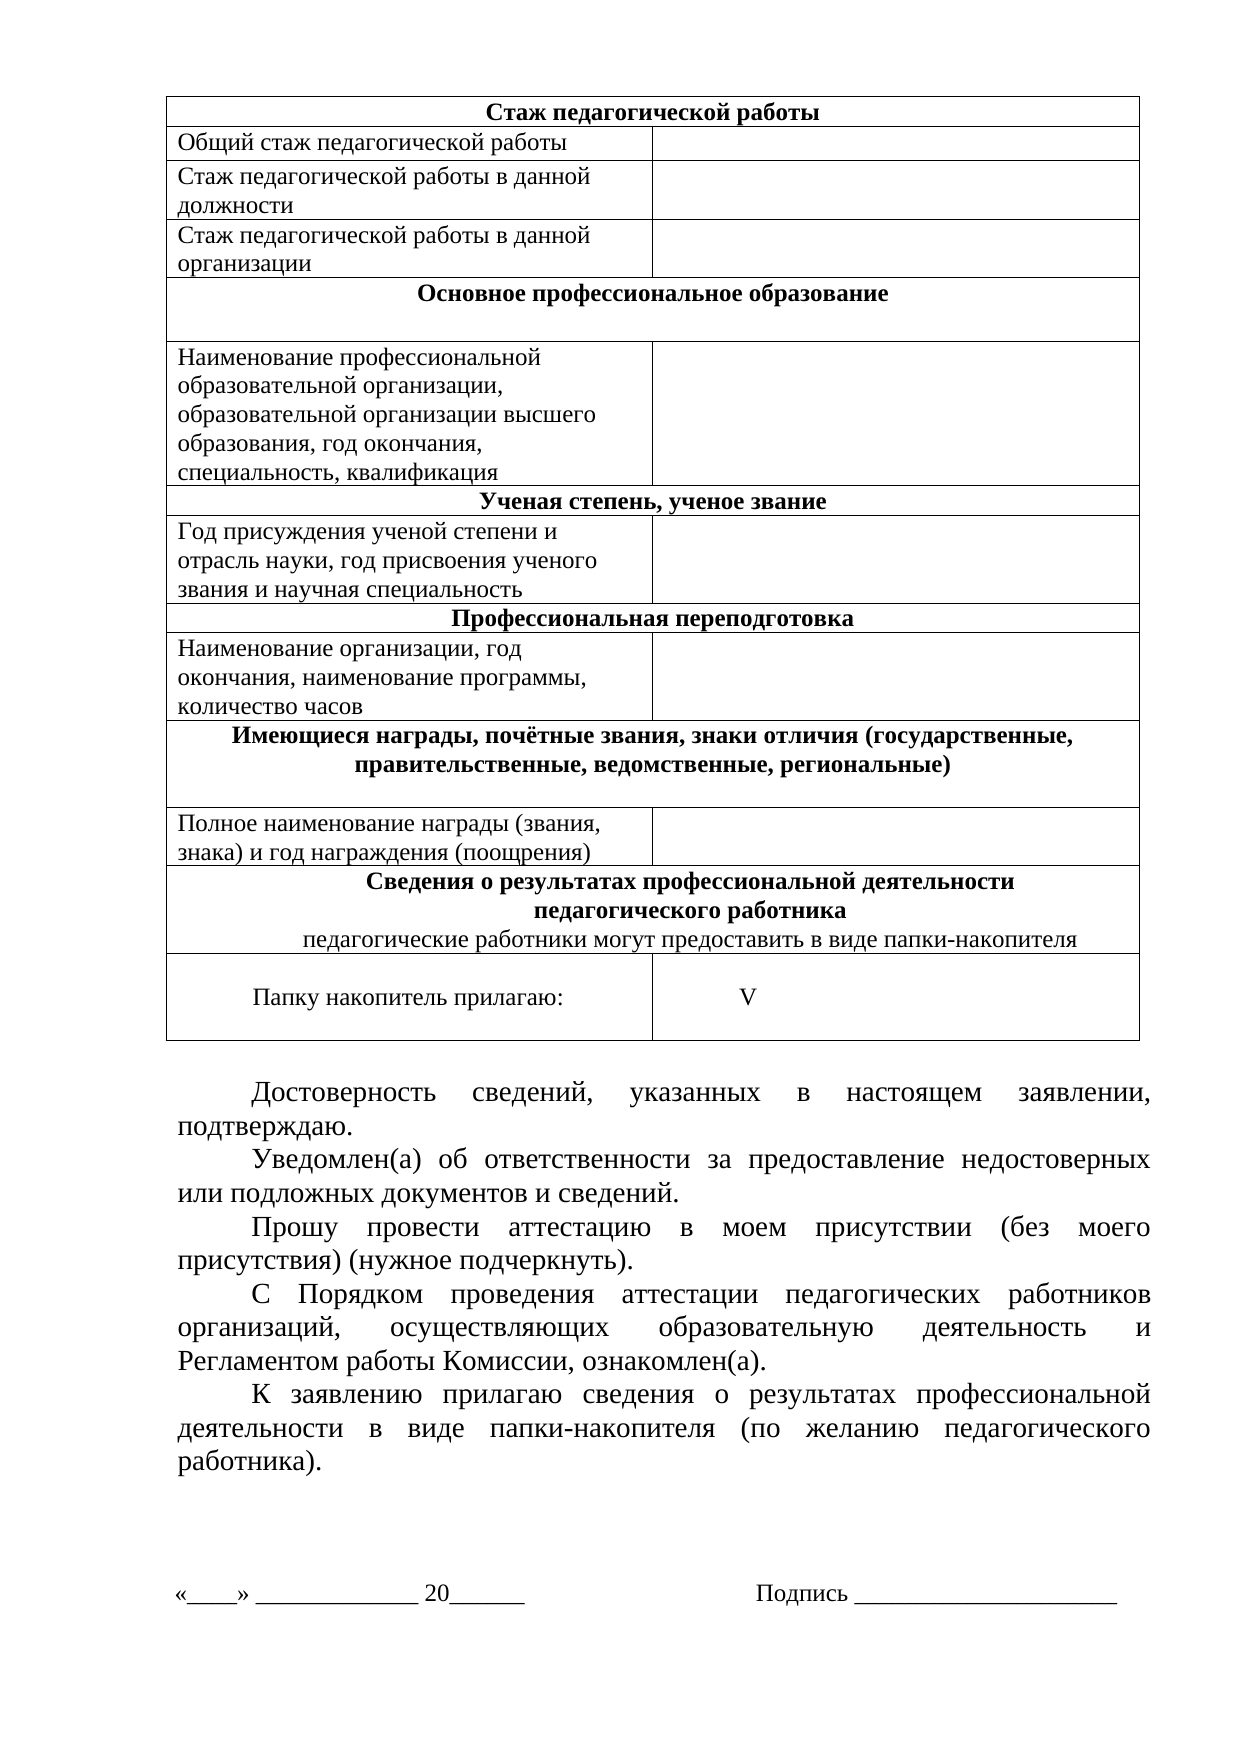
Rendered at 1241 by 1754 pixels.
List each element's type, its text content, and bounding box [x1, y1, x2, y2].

table_cell V [653, 954, 1139, 1040]
table_cell Сведения о результатах профессиональной деятельности педагогического работника педагогические работники могут предоставить в виде папки-накопителя [167, 866, 1139, 953]
table_cell Стаж педагогической работы в данной должности [167, 161, 652, 219]
text К заявлению прилагаю сведения о результатах профессиональной деятельности в виде папки-накопителя (по желанию педагогического работника). [177, 1376, 1152, 1477]
table_cell [653, 220, 1139, 277]
text Достоверность сведений, указанных в настоящем заявлении, подтверждаю. [177, 1074, 1152, 1142]
table_cell [653, 161, 1139, 219]
table_cell Год присуждения ученой степени и отрасль науки, год присвоения ученого звания и научная специальность [167, 516, 652, 602]
text Уведомлен(а) об ответственности за предоставление недостоверных или подложных документов и сведений. [177, 1142, 1152, 1209]
table_cell Наименование организации, год окончания, наименование программы, количество часов [167, 633, 652, 719]
table_cell Основное профессиональное образование [167, 278, 1139, 341]
table_cell Профессиональная переподготовка [167, 604, 1139, 632]
table_cell Полное наименование награды (звания, знака) и год награждения (поощрения) [167, 808, 652, 865]
table_cell Имеющиеся награды, почётные звания, знаки отличия (государственные, правительственные, ведомственные, региональные) [167, 721, 1139, 807]
table_cell Ученая степень, ученое звание [167, 486, 1139, 515]
table_cell Папку накопитель прилагаю: [167, 954, 652, 1040]
table_cell Общий стаж педагогической работы [167, 127, 652, 160]
table_cell Стаж педагогической работы [167, 97, 1139, 126]
table_cell [653, 516, 1139, 602]
text Прошу провести аттестацию в моем присутствии (без моего присутствия) (нужное подчеркнуть). [177, 1209, 1152, 1276]
text С Порядком проведения аттестации педагогических работников организаций, осуществляющих образовательную деятельность и Регламентом работы Комиссии, ознакомлен(а). [177, 1276, 1152, 1376]
list «____» _____________ 20______ Подпись _____________________ [118, 1578, 1152, 1606]
table_cell [653, 342, 1139, 485]
table_cell Стаж педагогической работы в данной организации [167, 220, 652, 277]
table_cell Наименование профессиональной образовательной организации, образовательной организации высшего образования, год окончания, специальность, квалификация [167, 342, 652, 485]
table_cell [653, 633, 1139, 719]
table_cell [653, 808, 1139, 865]
table_cell [653, 127, 1139, 160]
